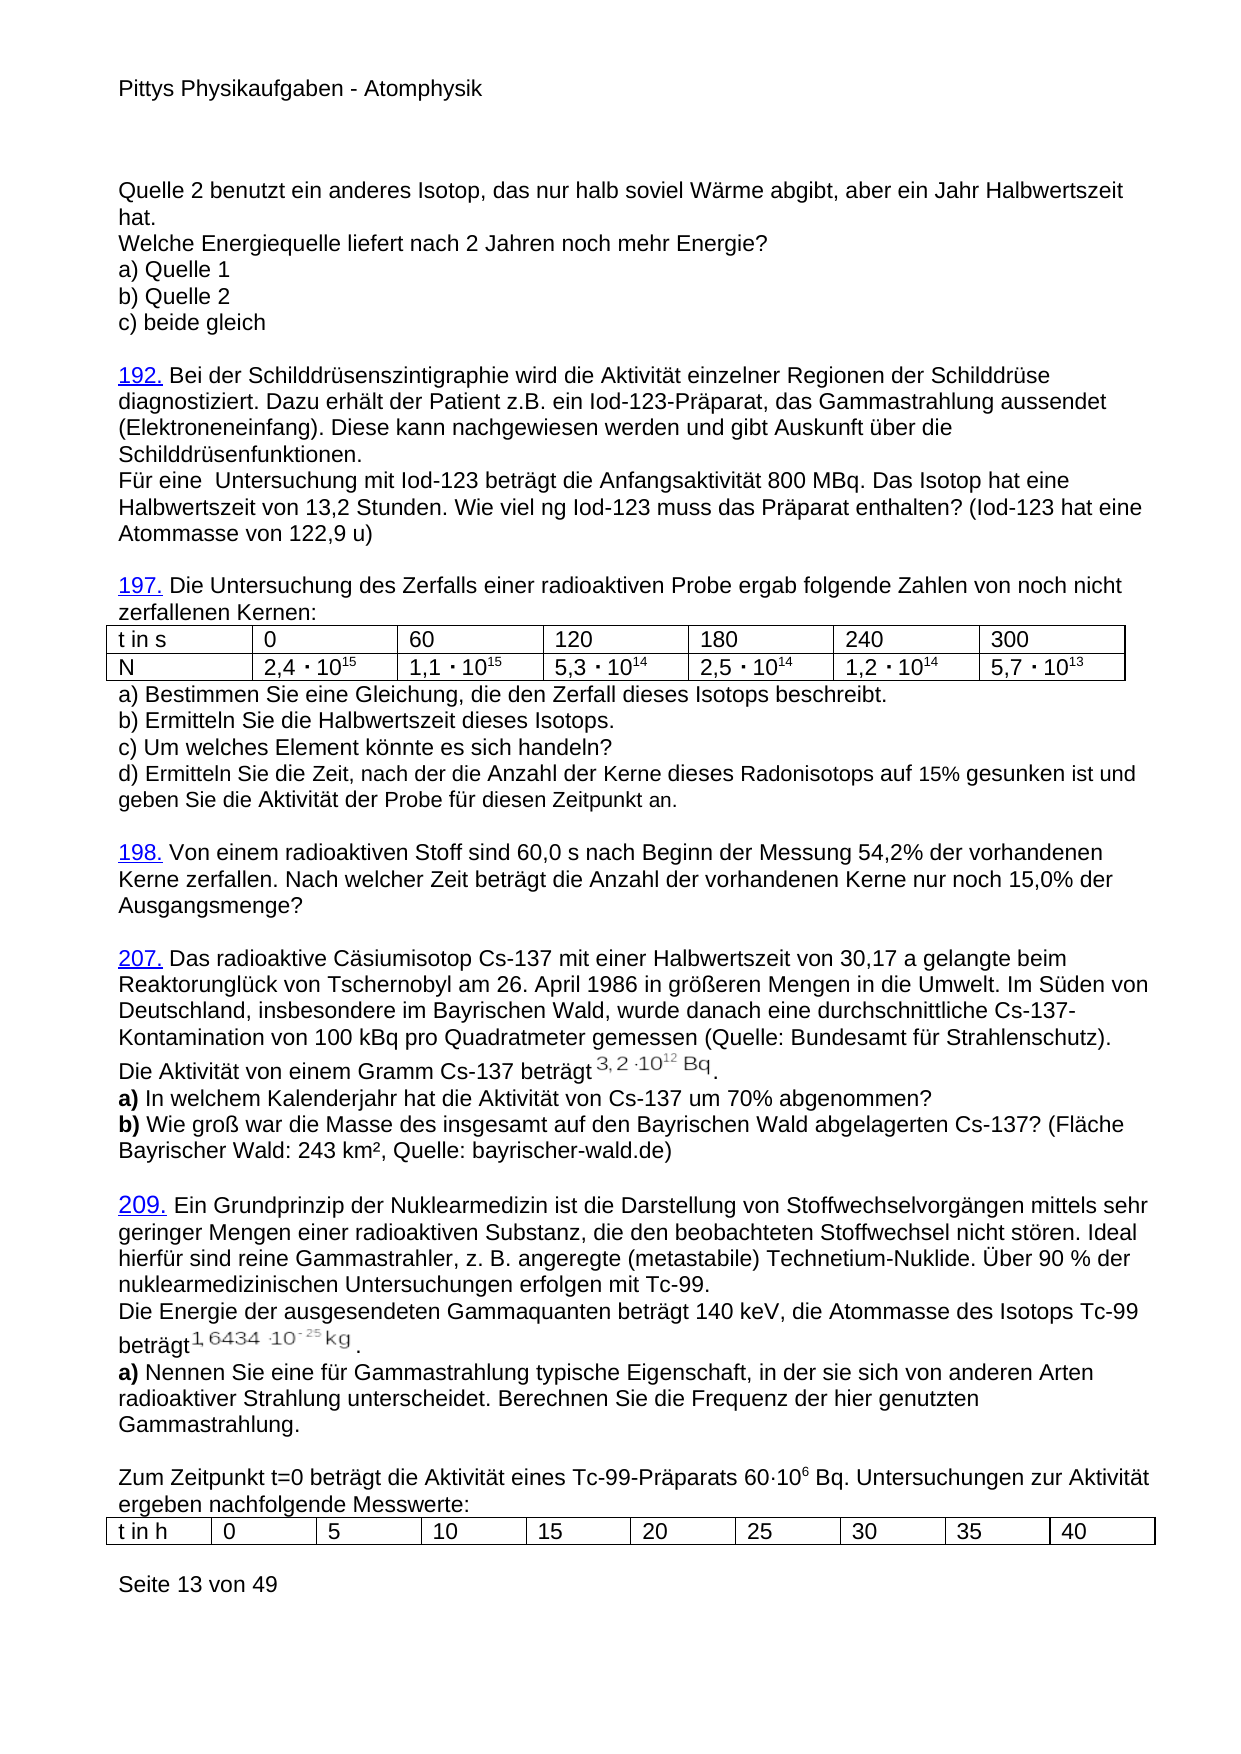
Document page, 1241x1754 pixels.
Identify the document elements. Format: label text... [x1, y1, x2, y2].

text 209. Ein Grundprinzip der Nuklearmedizin ist die Darstellung von Stoffwechselvorgängen mittels sehr geringer Mengen einer radioaktiven Substanz, die den beobachteten Stoffwechsel nicht stören. Ideal hierfür sind reine Gammastrahler, z. B. angeregte (metastabile) Technetium-Nuklide. Über 90 % der nuklearmedizinischen Untersuchungen erfolgen mit Tc-99. [118, 1190, 1152, 1298]
table_header 35 [946, 1518, 1049, 1544]
text Die Energie der ausgesendeten Gammaquanten beträgt 140 keV, die Atommasse des Isotops Tc-99 beträgt. [118, 1298, 1152, 1359]
table_header 30 [841, 1518, 945, 1544]
text d) Ermitteln Sie die Zeit, nach der die Anzahl der Kerne dieses Radonisotops auf 15% gesunken ist und geben Sie die Aktivität der Probe für diesen Zeitpunkt an. [118, 760, 1152, 813]
table_header 300 [980, 626, 1124, 653]
text 198. Von einem radioaktiven Stoff sind 60,0 s nach Beginn der Messung 54,2% der vorhandenen Kerne zerfallen. Nach welcher Zeit beträgt die Anzahl der vorhandenen Kerne nur noch 15,0% der Ausgangsmenge? [118, 839, 1152, 918]
text a) In welchem Kalenderjahr hat die Aktivität von Cs-137 um 70% abgenommen? [118, 1084, 1152, 1111]
table_header 20 [631, 1518, 735, 1544]
table_header 40 [1051, 1518, 1154, 1544]
table_header 180 [689, 626, 833, 653]
table_cell 1,1 1015 [398, 654, 543, 680]
table_header t in s [107, 626, 252, 653]
table_cell 5,7 1013 [980, 654, 1124, 680]
table_header 0 [212, 1518, 316, 1544]
table_header 5 [317, 1518, 421, 1544]
text 192. Bei der Schilddrüsenszintigraphie wird die Aktivität einzelner Regionen der Schilddrüse diagnostiziert. Dazu erhält der Patient z.B. ein Iod-123-Präparat, das Gammastrahlung aussendet (Elektroneneinfang). Diese kann nachgewiesen werden und gibt Auskunft über die Schilddrüsenfunktionen. [118, 362, 1152, 467]
text Zum Zeitpunkt t=0 beträgt die Aktivität eines Tc-99-Präparats 60∙106 Bq. Untersuchungen zur Aktivität ergeben nachfolgende Messwerte: [118, 1464, 1152, 1517]
table_cell 2,5 1014 [689, 654, 833, 680]
table_header 15 [527, 1518, 630, 1544]
text Quelle 2 benutzt ein anderes Isotop, das nur halb soviel Wärme abgibt, aber ein Jahr Halbwertszeit hat. [118, 177, 1152, 230]
text a) Nennen Sie eine für Gammastrahlung typische Eigenschaft, in der sie sich von anderen Arten radioaktiver Strahlung unterscheidet. Berechnen Sie die Frequenz der hier genutzten Gammastrahlung. [118, 1359, 1152, 1438]
table_cell 2,4 1015 [253, 654, 397, 680]
text c) Um welches Element könnte es sich handeln? [118, 734, 1152, 760]
table_header 240 [834, 626, 979, 653]
text 207. Das radioaktive Cäsiumisotop Cs-137 mit einer Halbwertszeit von 30,17 a gelangte beim Reaktorunglück von Tschernobyl am 26. April 1986 in größeren Mengen in die Umwelt. Im Süden von Deutschland, insbesondere im Bayrischen Wald, wurde danach eine durchschnittliche Cs-137-Kontamination von 100 kBq pro Quadratmeter gemessen (Quelle: Bundesamt für Strahlenschutz). Die Aktivität von einem Gramm Cs-137 beträgt. [118, 944, 1152, 1084]
table_cell N [107, 654, 252, 680]
text 197. Die Untersuchung des Zerfalls einer radioaktiven Probe ergab folgende Zahlen von noch nicht zerfallenen Kernen: [118, 572, 1152, 625]
table_header 60 [398, 626, 543, 653]
text Für eine Untersuchung mit Iod-123 beträgt die Anfangsaktivität 800 MBq. Das Isotop hat eine Halbwertszeit von 13,2 Stunden. Wie viel ng Iod-123 muss das Präparat enthalten? (Iod-123 hat eine Atommasse von 122,9 u) [118, 467, 1152, 546]
text a) Quelle 1 [118, 256, 1152, 283]
text b) Wie groß war die Masse des insgesamt auf den Bayrischen Wald abgelagerten Cs-137? (Fläche Bayrischer Wald: 243 km², Quelle: bayrischer-wald.de) [118, 1111, 1152, 1164]
table_header t in h [107, 1518, 211, 1544]
table_header 25 [736, 1518, 840, 1544]
text b) Quelle 2 [118, 283, 1152, 309]
table_header 10 [422, 1518, 526, 1544]
table_header 120 [544, 626, 688, 653]
text b) Ermitteln Sie die Halbwertszeit dieses Isotops. [118, 707, 1152, 734]
text c) beide gleich [118, 309, 1152, 335]
table_header 0 [253, 626, 397, 653]
text a) Bestimmen Sie eine Gleichung, die den Zerfall dieses Isotops beschreibt. [118, 681, 1152, 707]
table_cell 5,3 1014 [544, 654, 688, 680]
text Welche Energiequelle liefert nach 2 Jahren noch mehr Energie? [118, 230, 1152, 256]
table_cell 1,2 1014 [834, 654, 979, 680]
